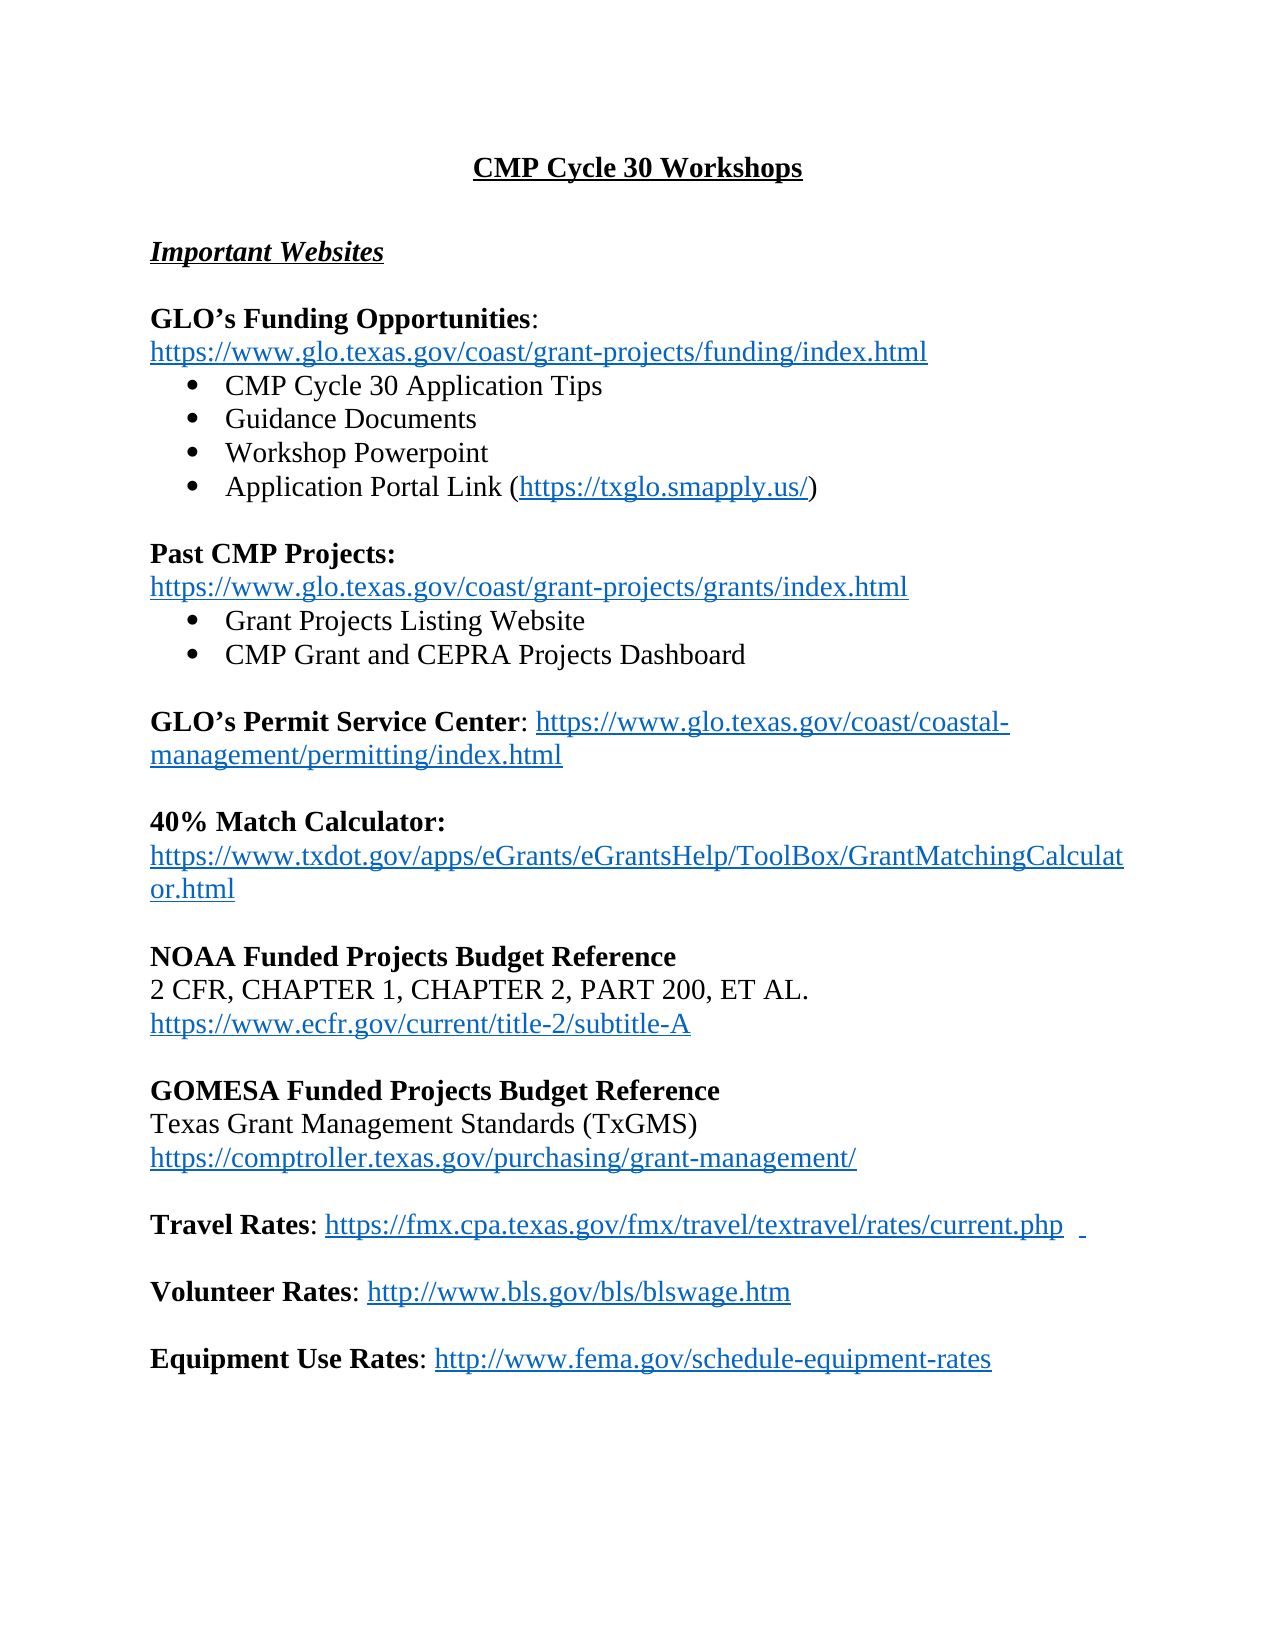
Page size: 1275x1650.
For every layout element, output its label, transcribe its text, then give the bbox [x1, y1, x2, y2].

text Equipment Use Rates: http://www.fema.gov/schedule-equipment-rates [150, 1341, 1125, 1375]
text GLO’s Permit Service Center: https://www.glo.texas.gov/coast/coastal-management/permitting/index.html [150, 704, 1125, 771]
text 40% Match Calculator: https://www.txdot.gov/apps/eGrants/eGrantsHelp/ToolBox/GrantMatchingCalculator.html [150, 804, 1125, 905]
list CMP Grant and CEPRA Projects Dashboard [187, 637, 1125, 670]
text CMP Cycle 30 Workshops [150, 150, 1125, 183]
text https://www.ecfr.gov/current/title-2/subtitle-A [150, 1006, 1125, 1039]
text Volunteer Rates: http://www.bls.gov/bls/blswage.htm [150, 1274, 1125, 1308]
text NOAA Funded Projects Budget Reference [150, 939, 1125, 972]
list Workshop Powerpoint [187, 435, 1125, 469]
text Texas Grant Management Standards (TxGMS) [150, 1106, 1125, 1140]
list Application Portal Link (https://txglo.smapply.us/) [187, 469, 1125, 502]
text Past CMP Projects: https://www.glo.texas.gov/coast/grant-projects/grants/index.html [150, 536, 1125, 603]
text https://comptroller.texas.gov/purchasing/grant-management/ [150, 1140, 1125, 1173]
text GLO’s Funding Opportunities: https://www.glo.texas.gov/coast/grant-projects/funding/index.html [150, 301, 1125, 368]
list Grant Projects Listing Website [187, 603, 1125, 637]
list CMP Cycle 30 Application Tips [187, 368, 1125, 402]
text 2 CFR, CHAPTER 1, CHAPTER 2, PART 200, ET AL. [150, 972, 1125, 1006]
list Guidance Documents [187, 402, 1125, 435]
text Travel Rates: https://fmx.cpa.texas.gov/fmx/travel/textravel/rates/current.php [150, 1207, 1125, 1241]
text Important Websites [150, 234, 1125, 267]
text GOMESA Funded Projects Budget Reference [150, 1073, 1125, 1106]
